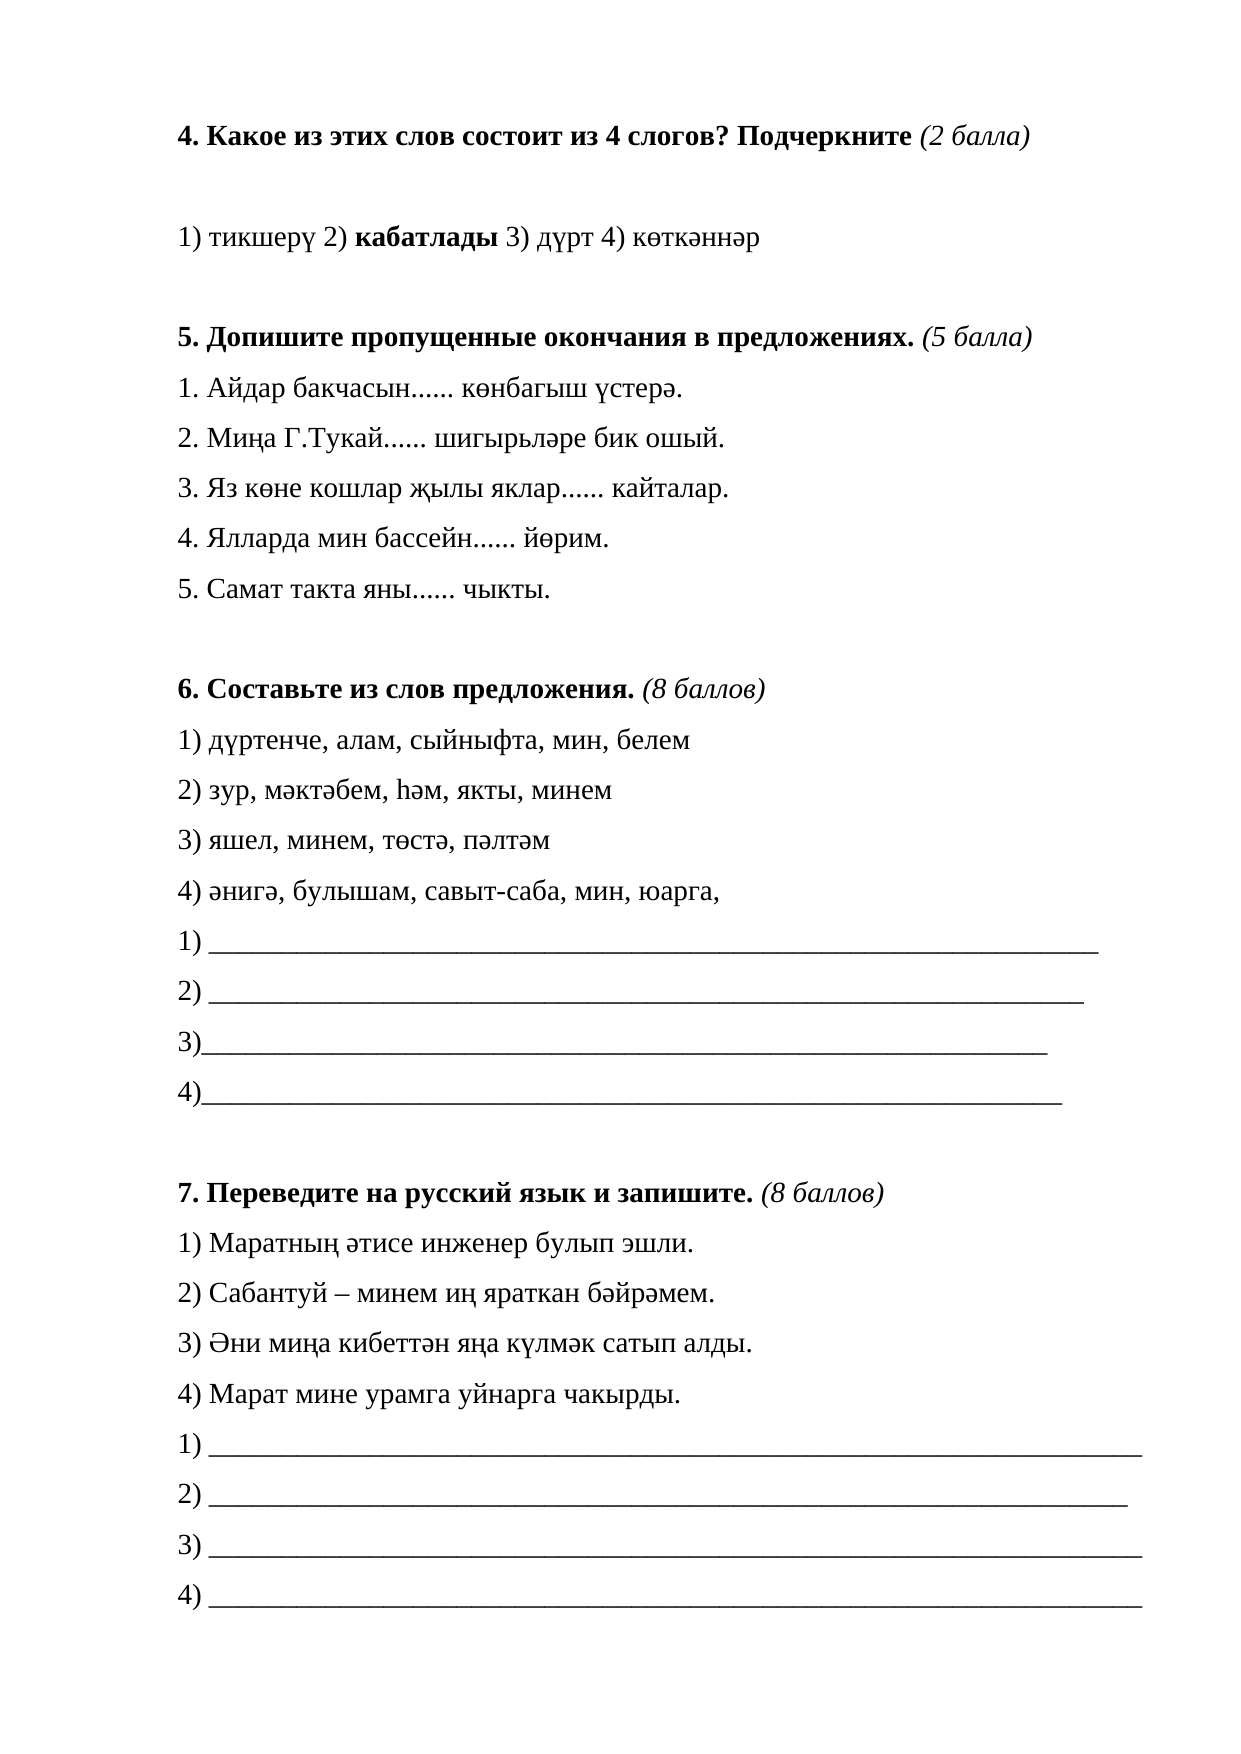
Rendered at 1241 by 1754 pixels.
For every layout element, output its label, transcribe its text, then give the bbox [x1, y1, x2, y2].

text 4) Марат мине урамга уйнарга чакырды. [177, 1376, 1152, 1409]
list 4)___________________________________________________________ [177, 1074, 1152, 1108]
text 2) Сабантуй – минем иң яраткан бәйрәмем. [177, 1275, 1152, 1309]
text 4. Какое из этих слов состоит из 4 слогов? Подчеркните (2 балла) [177, 118, 1152, 152]
list 4) әнигә, булышам, савыт-саба, мин, юарга, [177, 873, 1152, 906]
text 7. Переведите на русский язык и запишите. (8 баллов) [177, 1175, 1152, 1208]
text 1) ________________________________________________________________ [177, 1426, 1152, 1460]
text 3. Яз көне кошлар җылы яклар...... кайталар. [177, 470, 1152, 504]
text 6. Составьте из слов предложения. (8 баллов) [177, 672, 1152, 705]
text 1) тикшерү 2) кабатлады 3) дүрт 4) көткәннәр [177, 219, 1152, 252]
text 3) ________________________________________________________________ [177, 1527, 1152, 1560]
list 2) ____________________________________________________________ [177, 973, 1152, 1007]
list 3)__________________________________________________________ [177, 1024, 1152, 1057]
list 1) _____________________________________________________________ [177, 923, 1152, 957]
text 5. Допишите пропущенные окончания в предложениях. (5 балла) [177, 319, 1152, 353]
text 5. Самат такта яны...... чыкты. [177, 571, 1152, 604]
list 3) яшел, минем, төстә, пәлтәм [177, 822, 1152, 856]
list 1) дүртенче, алам, сыйныфта, мин, белем [177, 722, 1152, 755]
text 4. Ялларда мин бассейн...... йөрим. [177, 521, 1152, 554]
text 1. Айдар бакчасын...... көнбагыш үстерә. [177, 370, 1152, 403]
text 2. Миңа Г.Тукай...... шигырьләре бик ошый. [177, 420, 1152, 453]
text 4) ________________________________________________________________ [177, 1577, 1152, 1611]
text 3) Әни миңа кибеттән яңа күлмәк сатып алды. [177, 1326, 1152, 1359]
text 1) Маратның әтисе инженер булып эшли. [177, 1225, 1152, 1258]
text 2) _______________________________________________________________ [177, 1477, 1152, 1510]
list 2) зур, мәктәбем, һәм, якты, минем [177, 772, 1152, 806]
